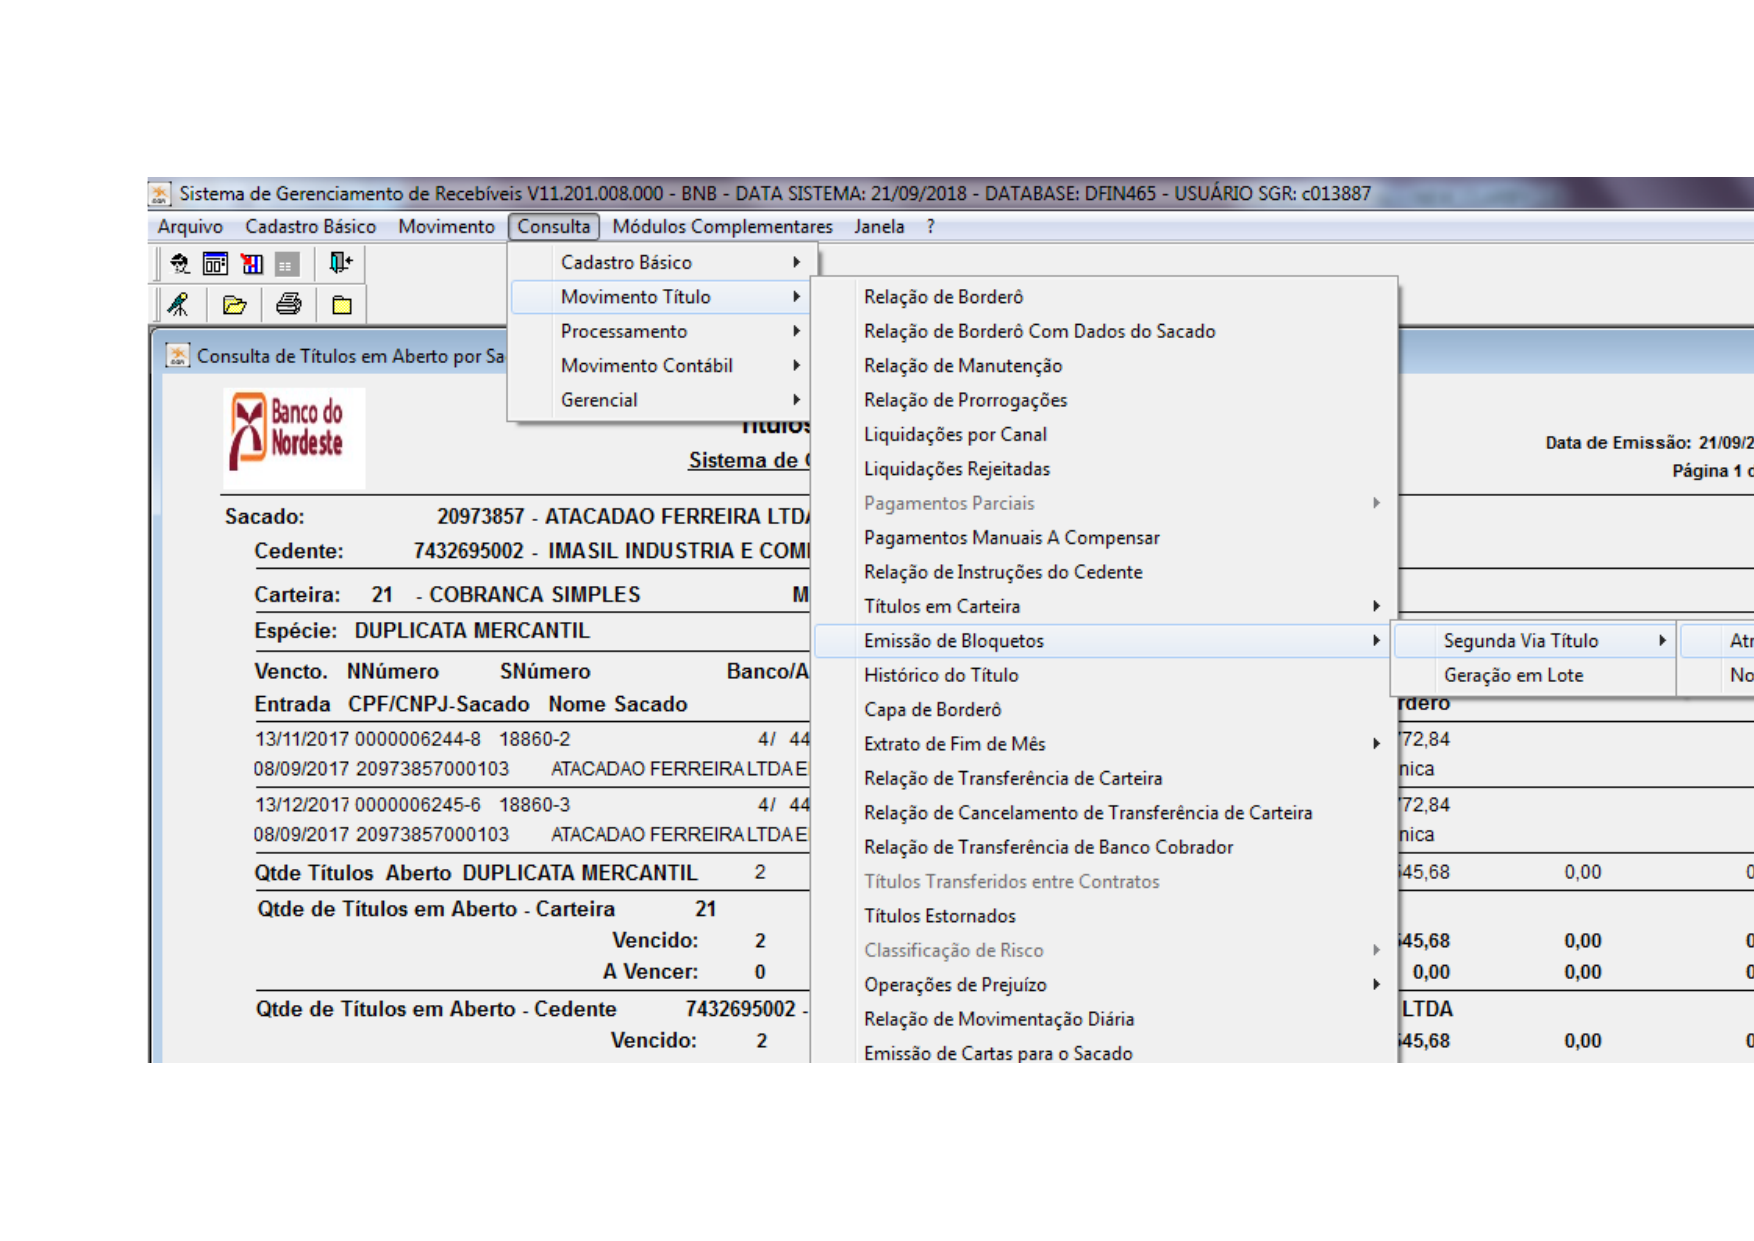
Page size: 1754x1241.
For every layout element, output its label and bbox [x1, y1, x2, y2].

picture [147, 177, 1754, 1063]
